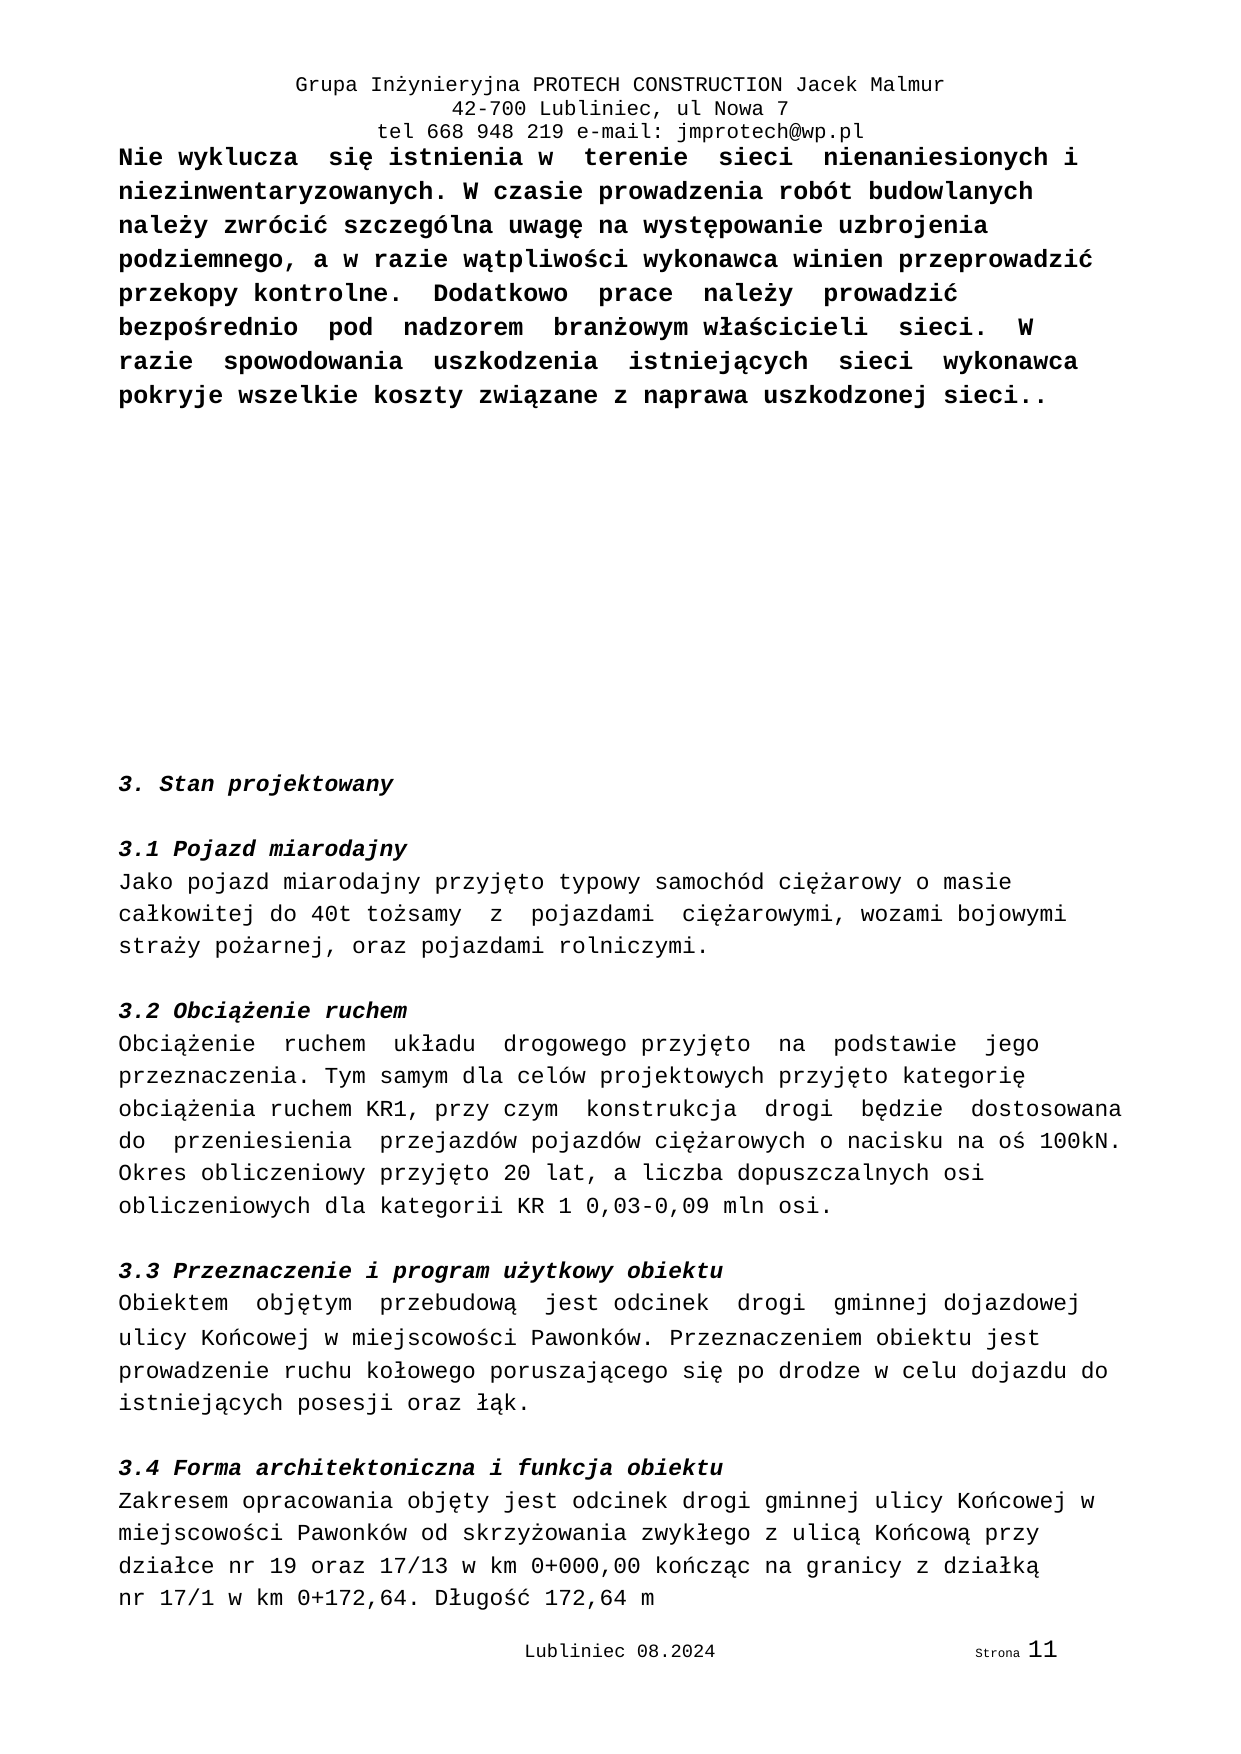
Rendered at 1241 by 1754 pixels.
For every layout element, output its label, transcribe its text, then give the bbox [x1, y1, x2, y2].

text 3.2 Obciążenie ruchem [118, 1000, 1122, 1026]
text Obciążenie ruchem układu drogowego przyjęto na podstawie jego przeznaczenia. Tym samym dla celów projektowych przyjęto kategorię obciążenia ruchem KR1, przy czym konstrukcja drogi będzie dostosowana do przeniesienia przejazdów pojazdów ciężarowych o nacisku na oś 100kN. Okres obliczeniowy przyjęto 20 lat, a liczba dopuszczalnych osi obliczeniowych dla kategorii KR 1 0,03-0,09 mln osi. [118, 1032, 1122, 1220]
text Nie wyklucza się istnienia w terenie sieci nienaniesionych i niezinwentaryzowanych. W czasie prowadzenia robót budowlanych należy zwrócić szczególna uwagę na występowanie uzbrojenia podziemnego, a w razie wątpliwości wykonawca winien przeprowadzić przekopy kontrolne. Dodatkowo prace należy prowadzić bezpośrednio pod nadzorem branżowym właścicieli sieci. W razie spowodowania uszkodzenia istniejących sieci wykonawca pokryje wszelkie koszty związane z naprawa uszkodzonej sieci.. [118, 145, 1122, 411]
text 3.3 Przeznaczenie i program użytkowy obiektu [118, 1259, 1122, 1285]
text 3. Stan projektowany [118, 773, 1122, 799]
text 3.1 Pojazd miarodajny [118, 838, 1122, 863]
text Obiektem objętym przebudową jest odcinek drogi gminnej dojazdowej ulicy Końcowej w miejscowości Pawonków. Przeznaczeniem obiektu jest prowadzenie ruchu kołowego poruszającego się po drodze w celu dojazdu do istniejących posesji oraz łąk. [118, 1291, 1122, 1417]
text Zakresem opracowania objęty jest odcinek drogi gminnej ulicy Końcowej w miejscowości Pawonków od skrzyżowania zwykłego z ulicą Końcową przy działce nr 19 oraz 17/13 w km 0+000,00 kończąc na granicy z działką nr 17/1 w km 0+172,64. Długość 172,64 m [118, 1489, 1122, 1612]
text 3.4 Forma architektoniczna i funkcja obiektu [118, 1457, 1122, 1483]
text Jako pojazd miarodajny przyjęto typowy samochód ciężarowy o masie całkowitej do 40t tożsamy z pojazdami ciężarowymi, wozami bojowymi straży pożarnej, oraz pojazdami rolniczymi. [118, 870, 1122, 961]
